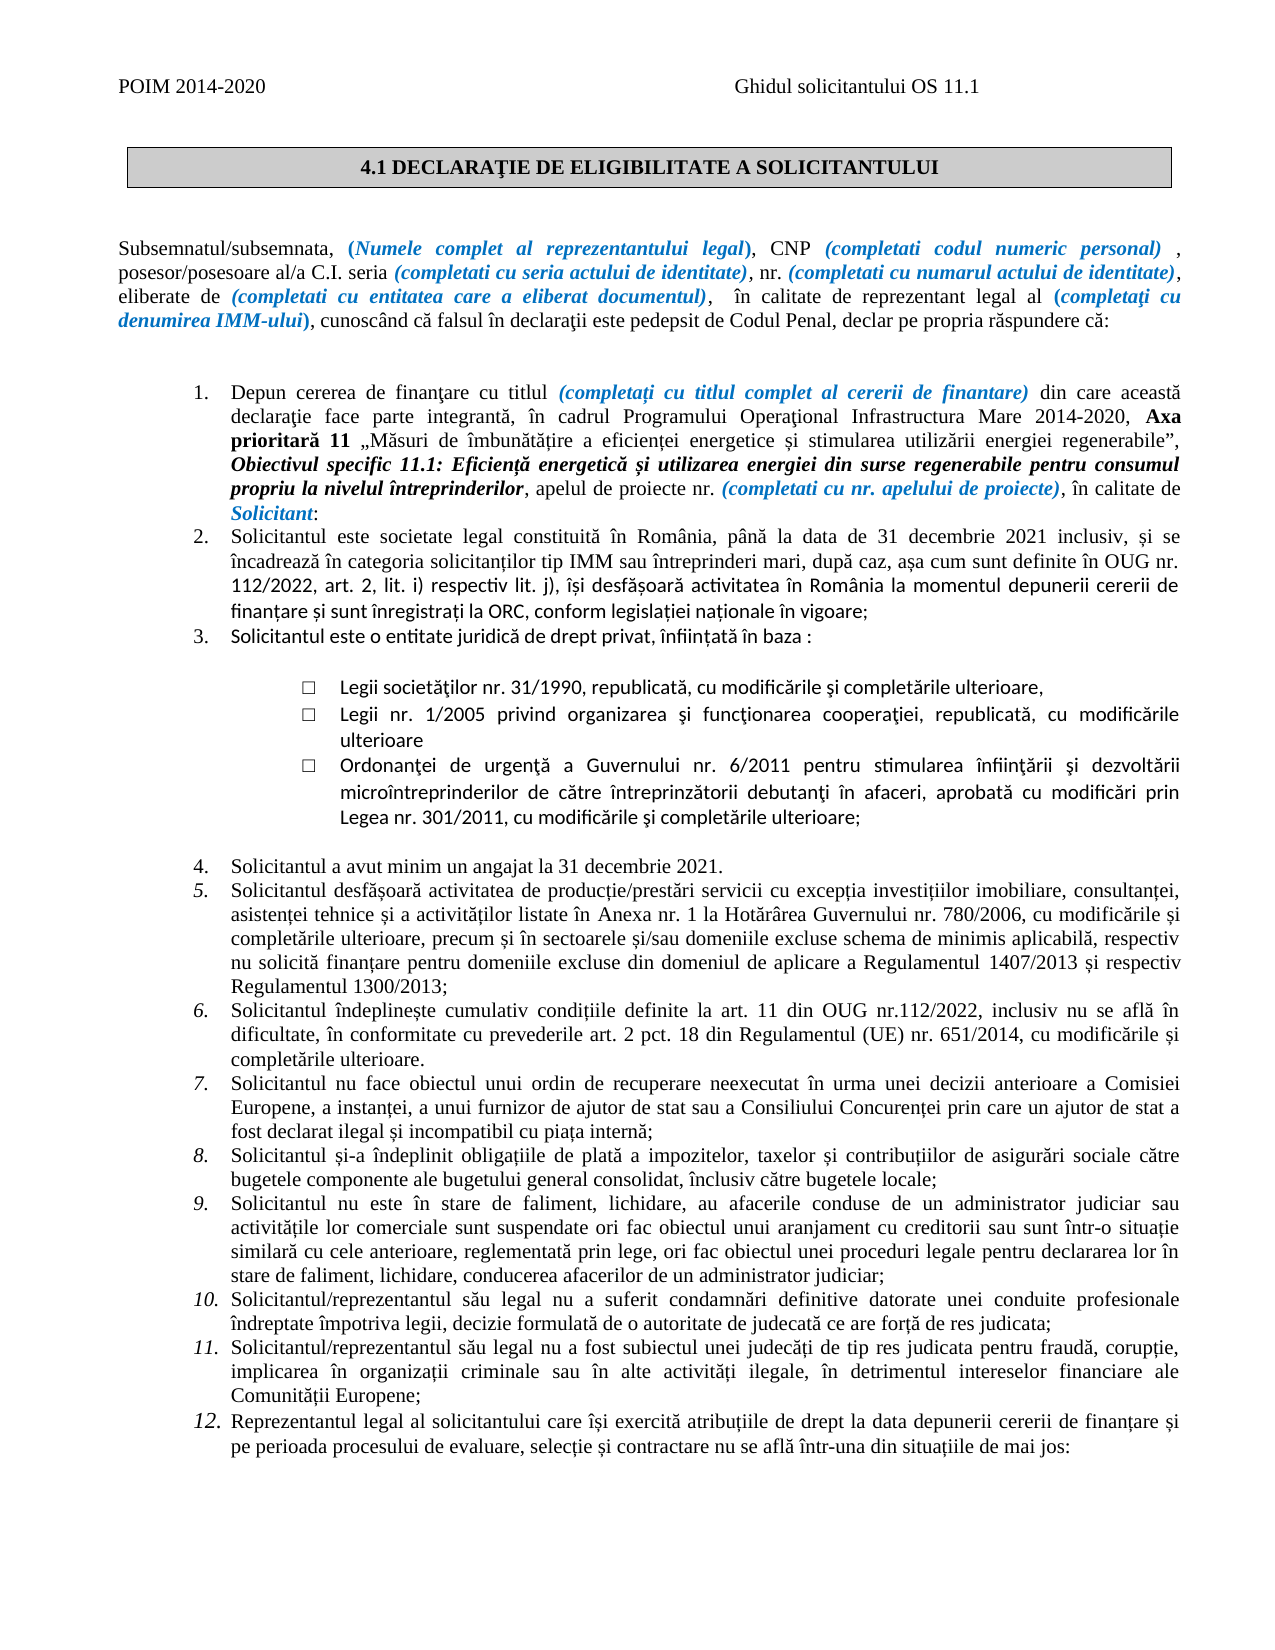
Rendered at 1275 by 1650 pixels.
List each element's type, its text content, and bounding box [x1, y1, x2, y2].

list Solicitantul a avut minim un angajat la 31 decembrie 2021. [193, 854, 1181, 878]
list Solicitantul nu este în stare de faliment, lichidare, au afacerile conduse de un administrator judiciar sau activitățile lor comerciale sunt suspendate ori fac obiectul unui aranjament cu creditorii sau sunt într-o situație similară cu cele anterioare, reglementată prin lege, ori fac obiectul unei proceduri legale pentru declararea lor în stare de faliment, lichidare, conducerea afacerilor de un administrator judiciar; [193, 1191, 1181, 1287]
list Solicitantul/reprezentantul său legal nu a suferit condamnări definitive datorate unei conduite profesionale îndreptate împotriva legii, decizie formulată de o autoritate de judecată ce are forță de res judicata; [193, 1287, 1181, 1335]
list Solicitantul și-a îndeplinit obligațiile de plată a impozitelor, taxelor și contribuțiilor de asigurări sociale către bugetele componente ale bugetului general consolidat, înclusiv către bugetele locale; [193, 1143, 1181, 1191]
list Solicitantul nu face obiectul unui ordin de recuperare neexecutat în urma unei decizii anterioare a Comisiei Europene, a instanței, a unui furnizor de ajutor de stat sau a Consiliului Concurenței prin care un ajutor de stat a fost declarat ilegal și incompatibil cu piața internă; [193, 1071, 1181, 1143]
list Solicitantul este societate legal constituită în România, până la data de 31 decembrie 2021 inclusiv, și se încadrează în categoria solicitanților tip IMM sau întreprinderi mari, după caz, așa cum sunt definite în OUG nr. 112/2022, art. 2, lit. i) respectiv lit. j), îşi desfăşoară activitatea în România la momentul depunerii cererii de finanţare și sunt înregistrați la ORC, conform legislației naționale în vigoare; [193, 524, 1181, 623]
list Reprezentantul legal al solicitantului care își exercită atribuțiile de drept la data depunerii cererii de finanțare și pe perioada procesului de evaluare, selecție și contractare nu se află într-una din situațiile de mai jos: [193, 1407, 1181, 1458]
table_header 4.1 DECLARAŢIE DE ELIGIBILITATE A SOLICITANTULUI [128, 148, 1171, 187]
list Legii nr. 1/2005 privind organizarea şi funcţionarea cooperaţiei, republicată, cu modificările ulterioare [302, 701, 1181, 753]
text Subsemnatul/subsemnata, (Numele complet al reprezentantului legal), CNP (completati codul numeric personal) , posesor/posesoare al/a C.I. seria (completati cu seria actului de identitate), nr. (completati cu numarul actului de identitate), eliberate de (completati cu entitatea care a eliberat documentul), în calitate de reprezentant legal al (completaţi cu denumirea IMM-ului), cunoscând că falsul în declaraţii este pedepsit de Codul Penal, declar pe propria răspundere că: [118, 236, 1181, 332]
list Solicitantul desfășoară activitatea de producție/prestări servicii cu excepția investițiilor imobiliare, consultanței, asistenței tehnice și a activităților listate în Anexa nr. 1 la Hotărârea Guvernului nr. 780/2006, cu modificările și completările ulterioare, precum și în sectoarele și/sau domeniile excluse schema de minimis aplicabilă, respectiv nu solicită finanțare pentru domeniile excluse din domeniul de aplicare a Regulamentul 1407/2013 și respectiv Regulamentul 1300/2013; [193, 878, 1181, 998]
list Ordonanţei de urgenţă a Guvernului nr. 6/2011 pentru stimularea înfiinţării şi dezvoltării microîntreprinderilor de către întreprinzătorii debutanţi în afaceri, aprobată cu modificări prin Legea nr. 301/2011, cu modificările şi completările ulterioare; [302, 753, 1181, 830]
list Depun cererea de finanţare cu titlul (completați cu titlul complet al cererii de finantare) din care această declaraţie face parte integrantă, în cadrul Programului Operaţional Infrastructura Mare 2014-2020, Axa prioritară 11 „Măsuri de îmbunătățire a eficienței energetice și stimularea utilizării energiei regenerabile”, Obiectivul specific 11.1: Eficiență energetică și utilizarea energiei din surse regenerabile pentru consumul propriu la nivelul întreprinderilor, apelul de proiecte nr. (completati cu nr. apelului de proiecte), în calitate de Solicitant: [193, 380, 1181, 524]
list Solicitantul este o entitate juridică de drept privat, înființată în baza : [193, 623, 1181, 649]
list Solicitantul/reprezentantul său legal nu a fost subiectul unei judecăți de tip res judicata pentru fraudă, corupție, implicarea în organizații criminale sau în alte activități ilegale, în detrimentul intereselor financiare ale Comunității Europene; [193, 1335, 1181, 1407]
list Legii societăţilor nr. 31/1990, republicată, cu modificările şi completările ulterioare, [302, 674, 1181, 701]
list Solicitantul îndeplinește cumulativ condițiile definite la art. 11 din OUG nr.112/2022, inclusiv nu se află în dificultate, în conformitate cu prevederile art. 2 pct. 18 din Regulamentul (UE) nr. 651/2014, cu modificările și completările ulterioare. [193, 998, 1181, 1071]
